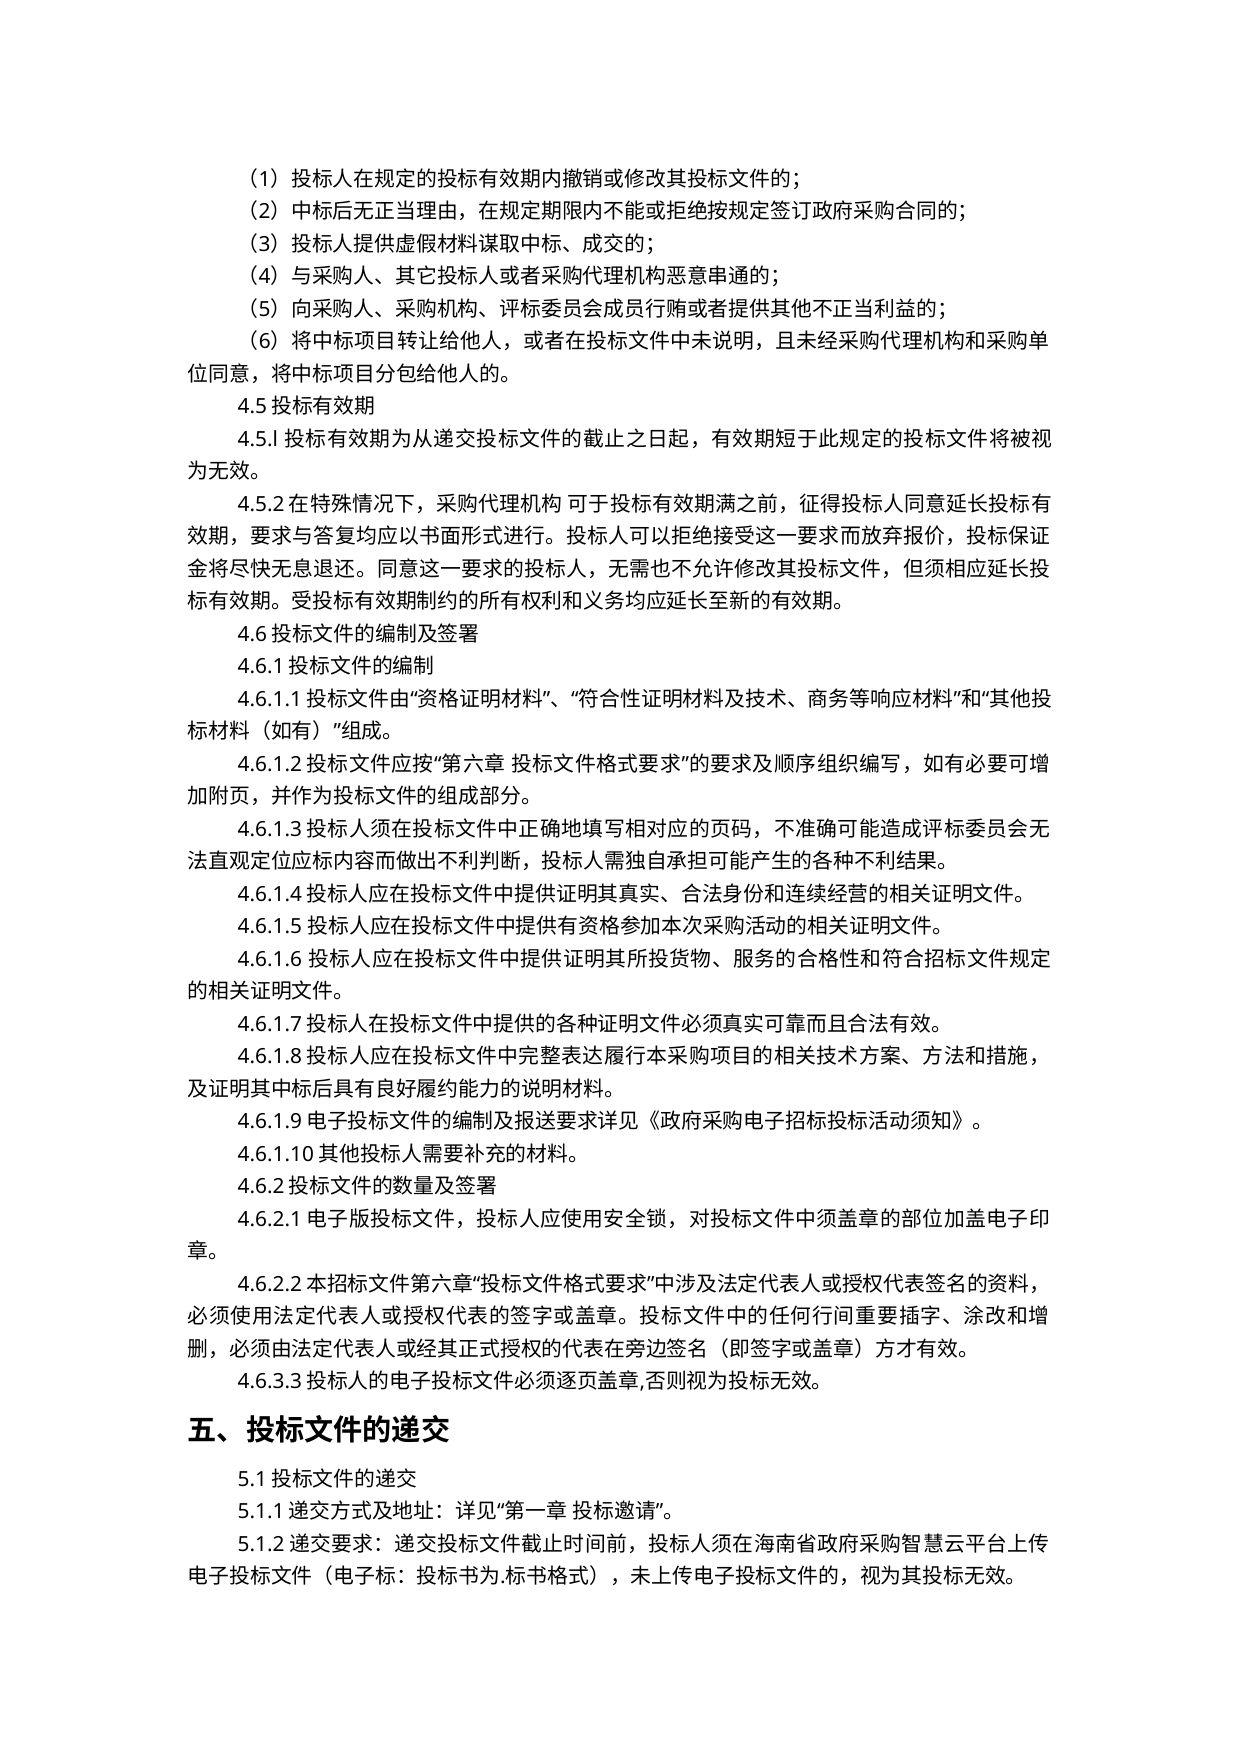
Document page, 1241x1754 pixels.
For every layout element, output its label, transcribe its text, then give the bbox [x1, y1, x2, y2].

text 4.6.1.6 投标人应在投标文件中提供证明其所投货物、服务的合格性和符合招标文件规定的相关证明文件。 [187, 942, 1053, 1007]
text 4.6.1.3投标人须在投标文件中正确地填写相对应的页码，不准确可能造成评标委员会无法直观定位应标内容而做出不利判断，投标人需独自承担可能产生的各种不利结果。 [187, 812, 1053, 877]
text 5.1.1递交方式及地址：详见“第一章 投标邀请”。 [187, 1494, 1053, 1527]
text 4.6.2投标文件的数量及签署 [187, 1169, 1053, 1202]
text （5）向采购人、采购机构、评标委员会成员行贿或者提供其他不正当利益的； [187, 292, 1053, 324]
text （3）投标人提供虚假材料谋取中标、成交的； [187, 227, 1053, 259]
text 5.1投标文件的递交 [187, 1462, 1053, 1494]
text 4.6.1.4投标人应在投标文件中提供证明其真实、合法身份和连续经营的相关证明文件。 [187, 877, 1053, 909]
text 4.6.1.10其他投标人需要补充的材料。 [187, 1137, 1053, 1169]
text 4.5投标有效期 [187, 389, 1053, 422]
text 4.6.1.9电子投标文件的编制及报送要求详见《政府采购电子招标投标活动须知》。 [187, 1104, 1053, 1137]
text （2）中标后无正当理由，在规定期限内不能或拒绝按规定签订政府采购合同的； [187, 194, 1053, 227]
text 5.1.2递交要求：递交投标文件截止时间前，投标人须在海南省政府采购智慧云平台上传电子投标文件（电子标：投标书为.标书格式），未上传电子投标文件的，视为其投标无效。 [187, 1527, 1053, 1592]
text （4）与采购人、其它投标人或者采购代理机构恶意串通的； [187, 259, 1053, 292]
text 4.6.1.5 投标人应在投标文件中提供有资格参加本次采购活动的相关证明文件。 [187, 909, 1053, 942]
text 4.6.1.7投标人在投标文件中提供的各种证明文件必须真实可靠而且合法有效。 [187, 1007, 1053, 1039]
text 4.6.1.1投标文件由“资格证明材料”、“符合性证明材料及技术、商务等响应材料”和“其他投标材料（如有）”组成。 [187, 682, 1053, 747]
text 4.6.1.8投标人应在投标文件中完整表达履行本采购项目的相关技术方案、方法和措施，及证明其中标后具有良好履约能力的说明材料。 [187, 1039, 1053, 1104]
text 五、投标文件的递交 [187, 1397, 1053, 1462]
text 4.6投标文件的编制及签署 [187, 617, 1053, 649]
text 4.6.1投标文件的编制 [187, 649, 1053, 682]
text 4.5.l 投标有效期为从递交投标文件的截止之日起，有效期短于此规定的投标文件将被视为无效。 [187, 422, 1053, 487]
text 4.6.2.1电子版投标文件，投标人应使用安全锁，对投标文件中须盖章的部位加盖电子印章。 [187, 1202, 1053, 1267]
text 4.6.3.3投标人的电子投标文件必须逐页盖章,否则视为投标无效。 [187, 1364, 1053, 1397]
text 4.6.2.2本招标文件第六章“投标文件格式要求”中涉及法定代表人或授权代表签名的资料，必须使用法定代表人或授权代表的签字或盖章。投标文件中的任何行间重要插字、涂改和增删，必须由法定代表人或经其正式授权的代表在旁边签名（即签字或盖章）方才有效。 [187, 1267, 1053, 1364]
text （1）投标人在规定的投标有效期内撤销或修改其投标文件的； [187, 162, 1053, 194]
text （6）将中标项目转让给他人，或者在投标文件中未说明，且未经采购代理机构和采购单位同意，将中标项目分包给他人的。 [187, 324, 1053, 389]
text 4.5.2在特殊情况下，采购代理机构 可于投标有效期满之前，征得投标人同意延长投标有效期，要求与答复均应以书面形式进行。投标人可以拒绝接受这一要求而放弃报价，投标保证金将尽快无息退还。同意这一要求的投标人，无需也不允许修改其投标文件，但须相应延长投标有效期。受投标有效期制约的所有权利和义务均应延长至新的有效期。 [187, 487, 1053, 617]
text 4.6.1.2投标文件应按“第六章 投标文件格式要求”的要求及顺序组织编写，如有必要可增加附页，并作为投标文件的组成部分。 [187, 747, 1053, 812]
